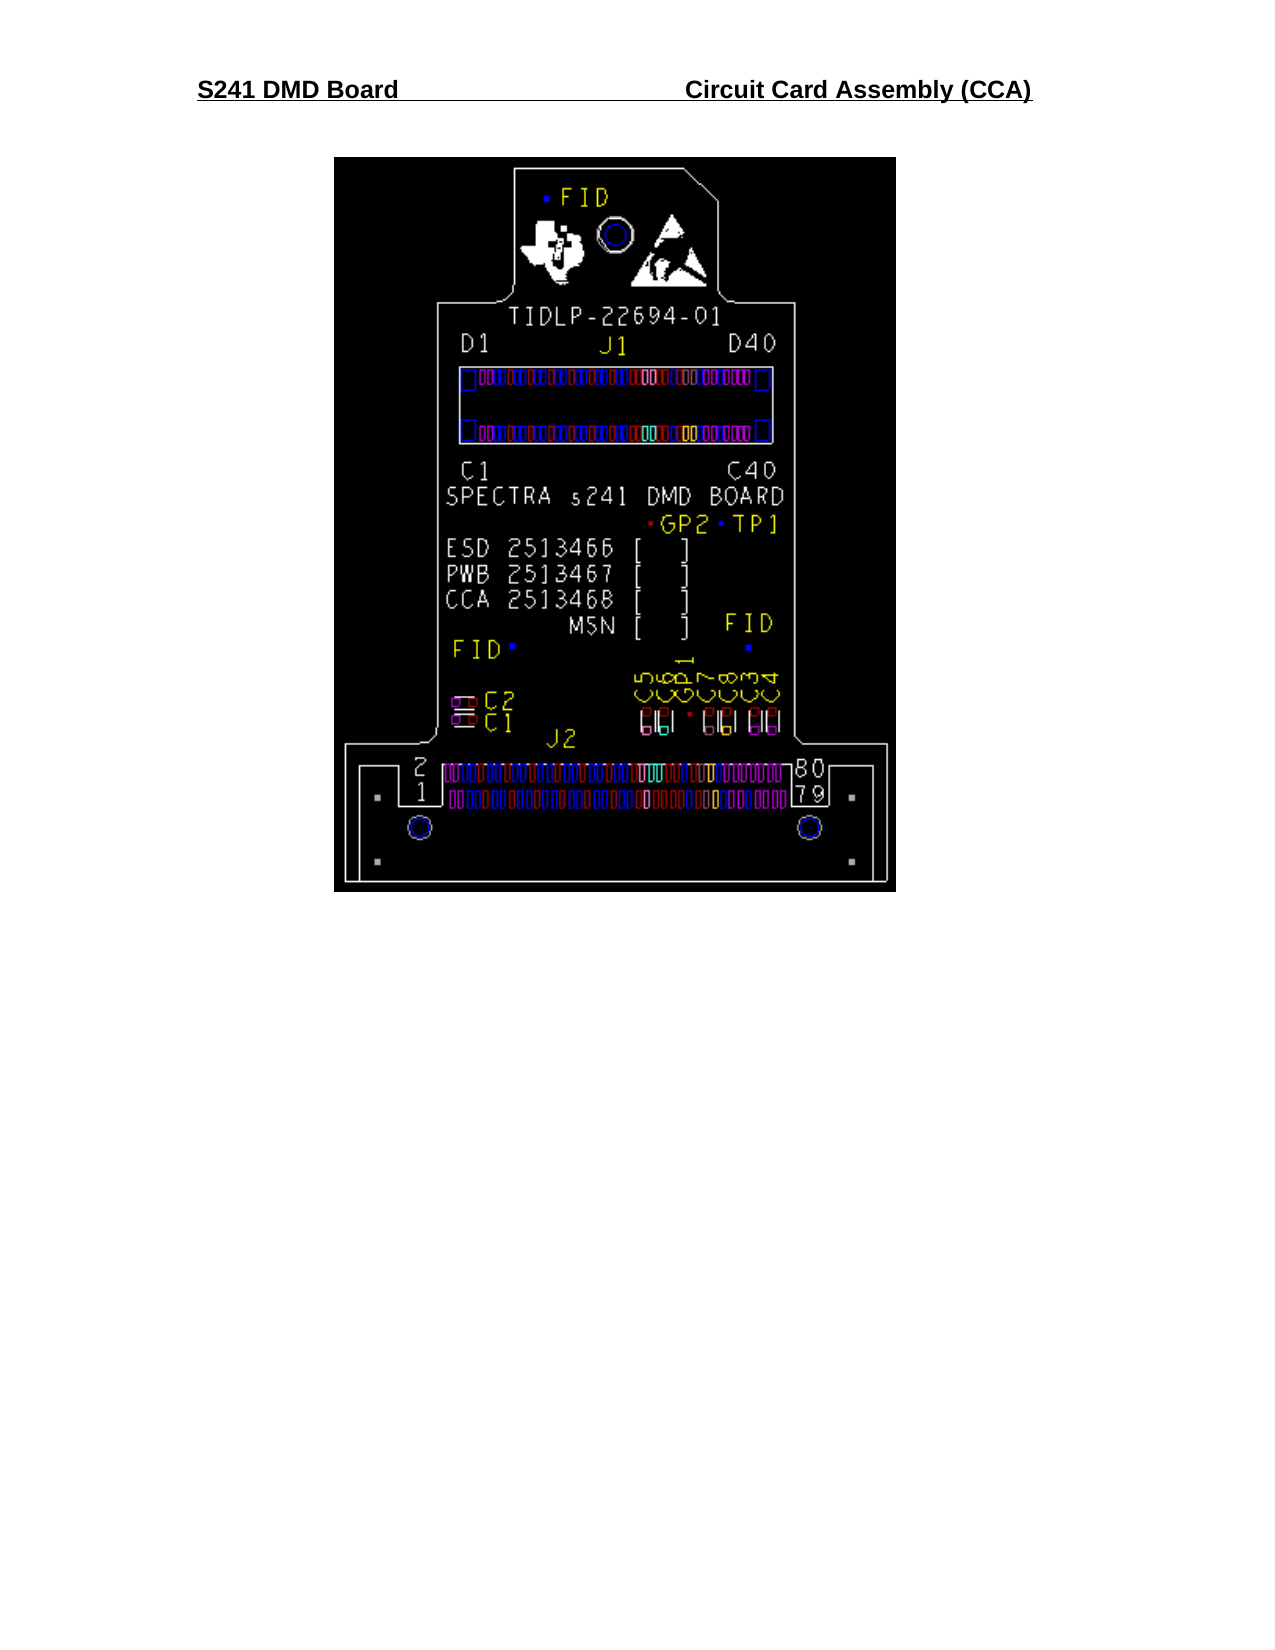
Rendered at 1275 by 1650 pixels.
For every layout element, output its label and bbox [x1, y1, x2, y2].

picture [334, 157, 896, 892]
